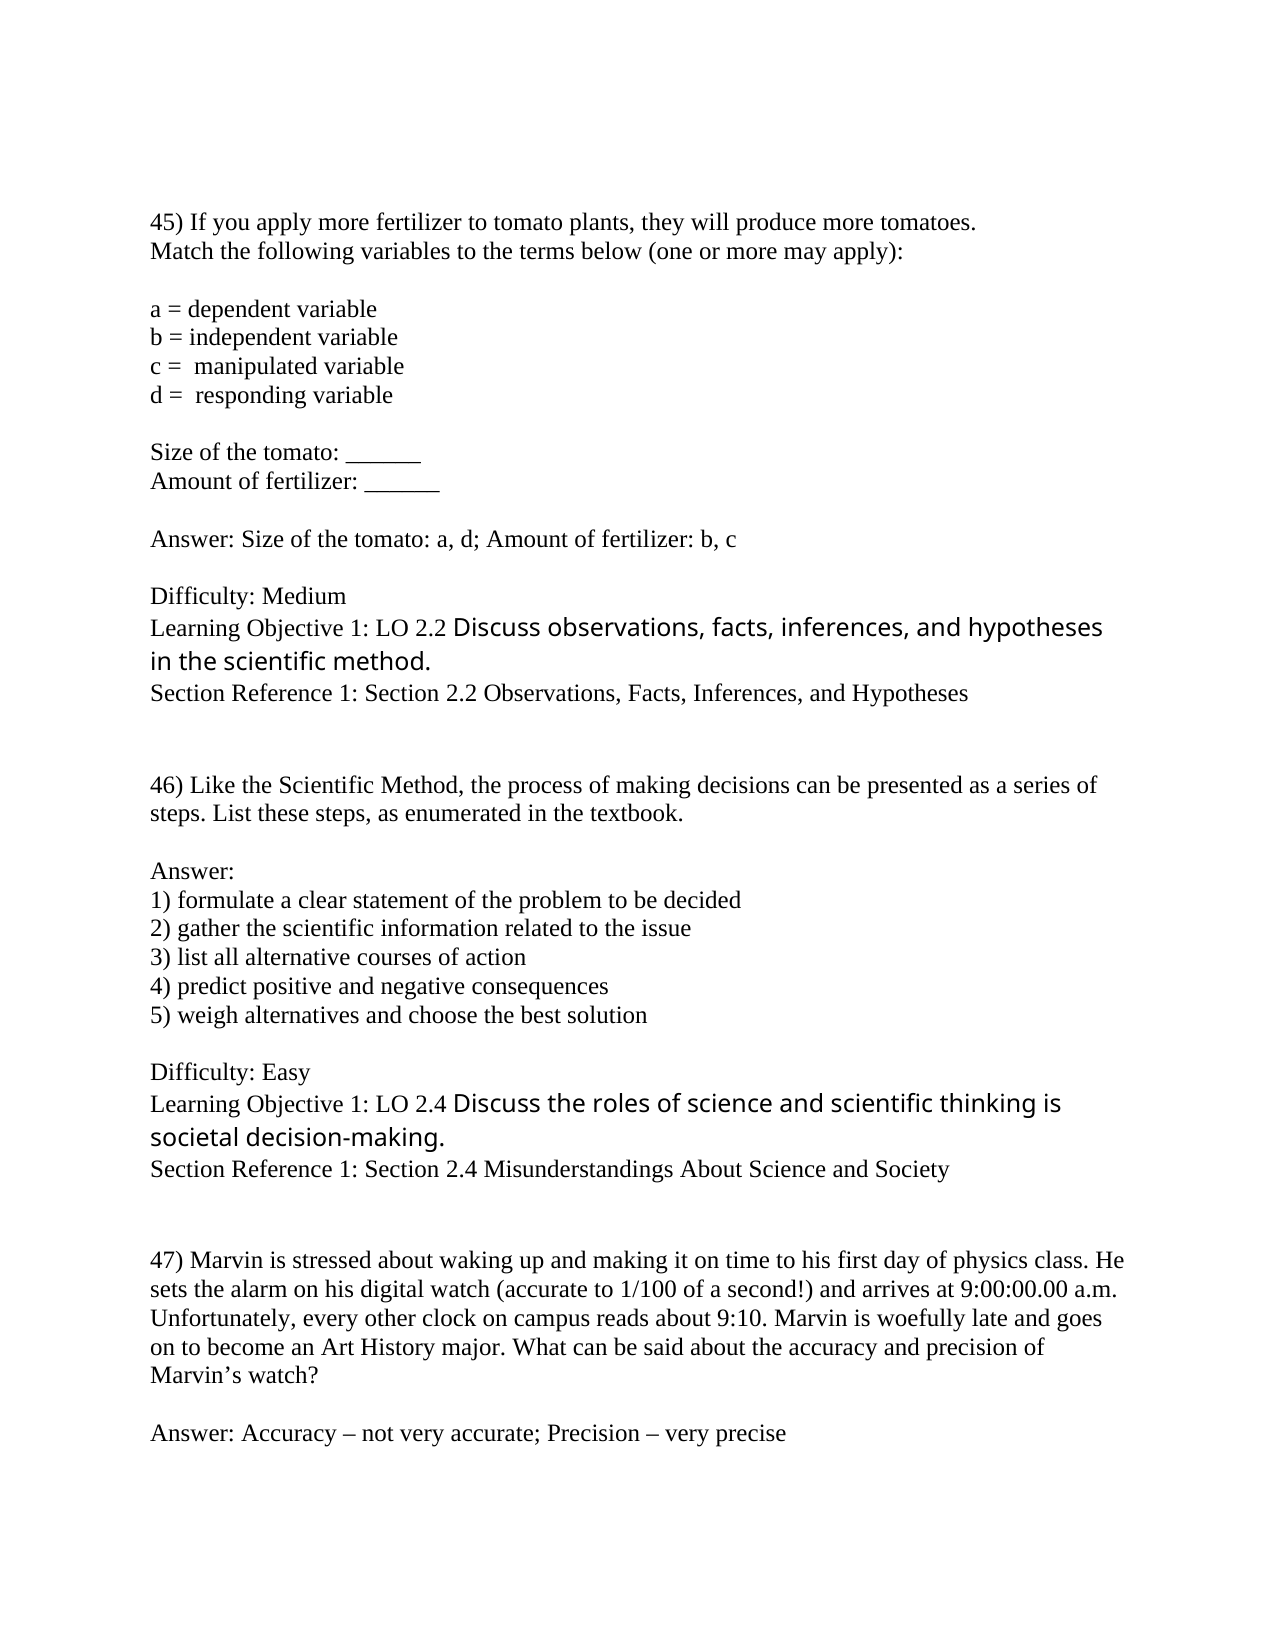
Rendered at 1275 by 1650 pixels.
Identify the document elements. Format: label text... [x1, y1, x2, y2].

text 4) predict positive and negative consequences [150, 971, 1125, 1000]
text Answer: 1) formulate a clear statement of the problem to be decided [150, 856, 1125, 913]
text 46) Like the Scientific Method, the process of making decisions can be presented as a series of steps. List these steps, as enumerated in the textbook. [150, 770, 1125, 827]
text Learning Objective 1: LO 2.4 Discuss the roles of science and scientific thinking is societal decision-making. [150, 1086, 1125, 1154]
text Difficulty: Easy [150, 1057, 1125, 1086]
text 2) gather the scientific information related to the issue [150, 913, 1125, 942]
text Answer: Size of the tomato: a, d; Amount of fertilizer: b, c [150, 524, 1125, 552]
text 5) weigh alternatives and choose the best solution [150, 1000, 1125, 1028]
text Learning Objective 1: LO 2.2 Discuss observations, facts, inferences, and hypotheses in the scientific method. [150, 610, 1125, 678]
text Difficulty: Medium [150, 581, 1125, 610]
text 47) Marvin is stressed about waking up and making it on time to his first day of physics class. He sets the alarm on his digital watch (accurate to 1/100 of a second!) and arrives at 9:00:00.00 a.m. Unfortunately, every other clock on campus reads about 9:10. Marvin is woefully late and goes on to become an Art History major. What can be said about the accuracy and precision of Marvin’s watch? [150, 1246, 1125, 1389]
text Answer: Accuracy – not very accurate; Precision – very precise [150, 1418, 1125, 1447]
text 3) list all alternative courses of action [150, 942, 1125, 971]
text Section Reference 1: Section 2.4 Misunderstandings About Science and Society [150, 1154, 1125, 1183]
text Section Reference 1: Section 2.2 Observations, Facts, Inferences, and Hypotheses [150, 678, 1125, 707]
text 45) If you apply more fertilizer to tomato plants, they will produce more tomatoes. Match the following variables to the terms below (one or more may apply): a = dependent variable b = independent variable c = manipulated variable d = responding variable Size of the tomato: ______ [150, 207, 1125, 466]
text Amount of fertilizer: ______ [150, 466, 1125, 495]
